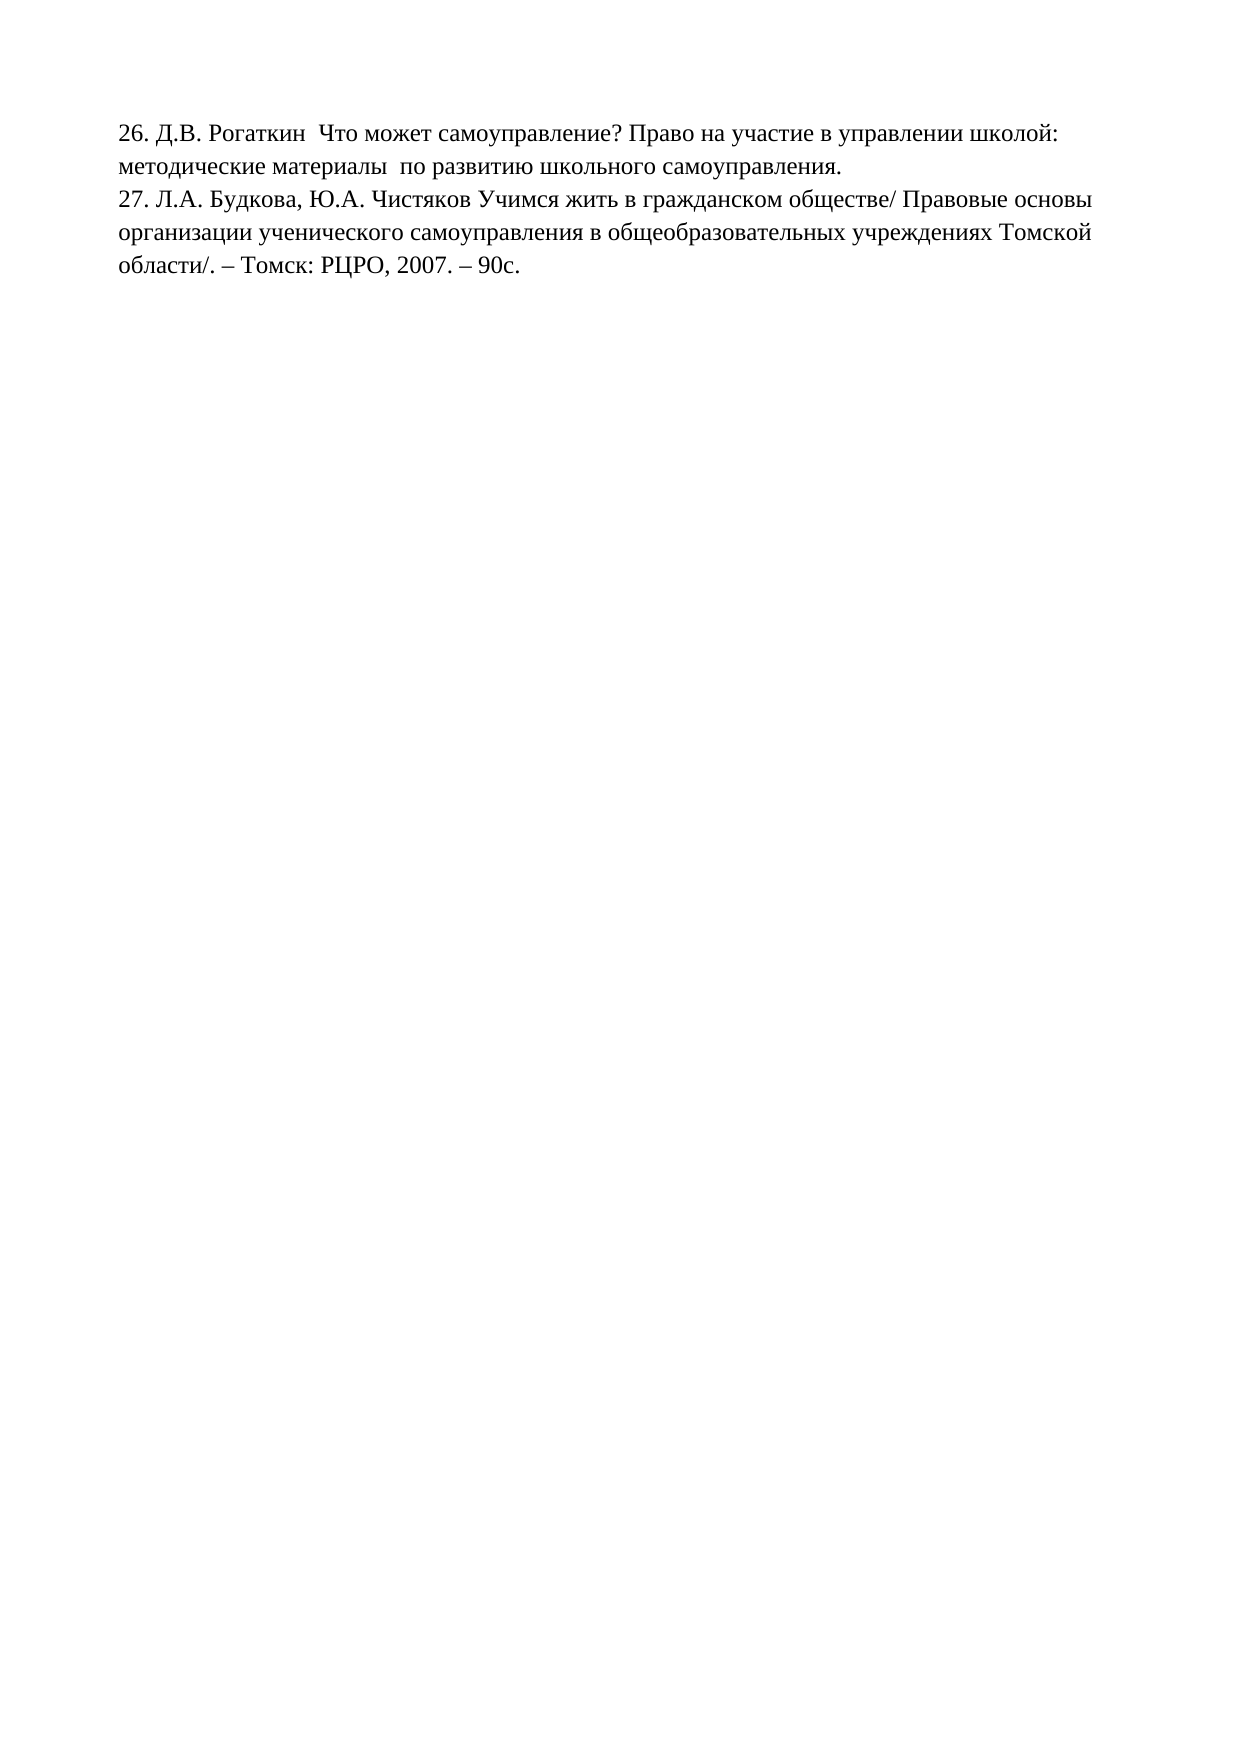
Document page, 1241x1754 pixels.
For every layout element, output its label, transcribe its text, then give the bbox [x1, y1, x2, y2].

text 27. Л.А. Будкова, Ю.А. Чистяков Учимся жить в гражданском обществе/ Правовые основы организации ученического самоуправления в общеобразовательных учреждениях Томской области/. – Томск: РЦРО, 2007. – 90с. [118, 184, 1152, 279]
text 26. Д.В. Рогаткин Что может самоуправление? Право на участие в управлении школой: методические материалы по развитию школьного самоуправления. [118, 118, 1152, 180]
